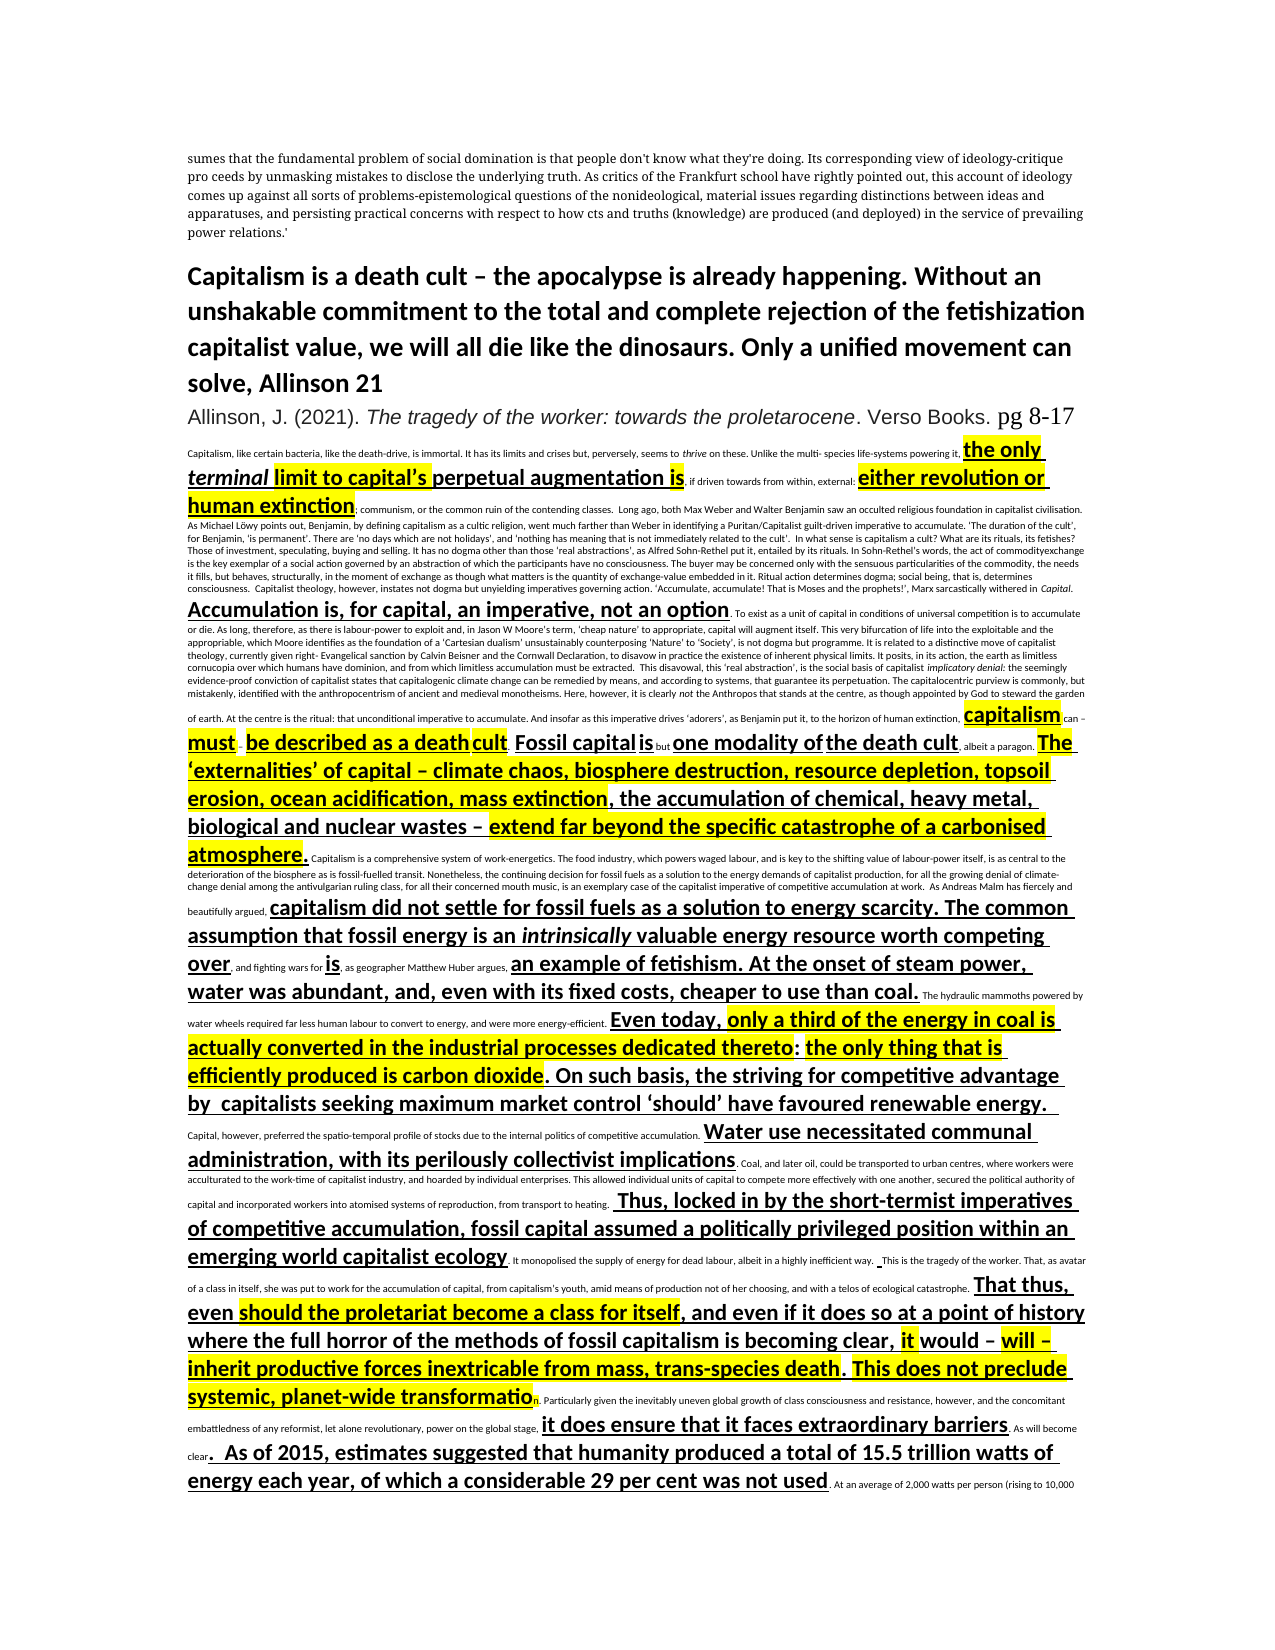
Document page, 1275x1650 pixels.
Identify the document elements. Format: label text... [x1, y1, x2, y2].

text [187, 435, 1087, 1494]
text Allinson, J. (2021). The tragedy of the worker: towards the proletarocene. Verso Books. pg 8-17 [187, 401, 1087, 430]
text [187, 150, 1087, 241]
subtitle Capitalism is a death cult – the apocalypse is already happening. Without an unshakable commitment to the total and complete rejection of the fetishization capitalist value, we will all die like the dinosaurs. Only a unified movement can solve, Allinson 21 [187, 259, 1087, 399]
